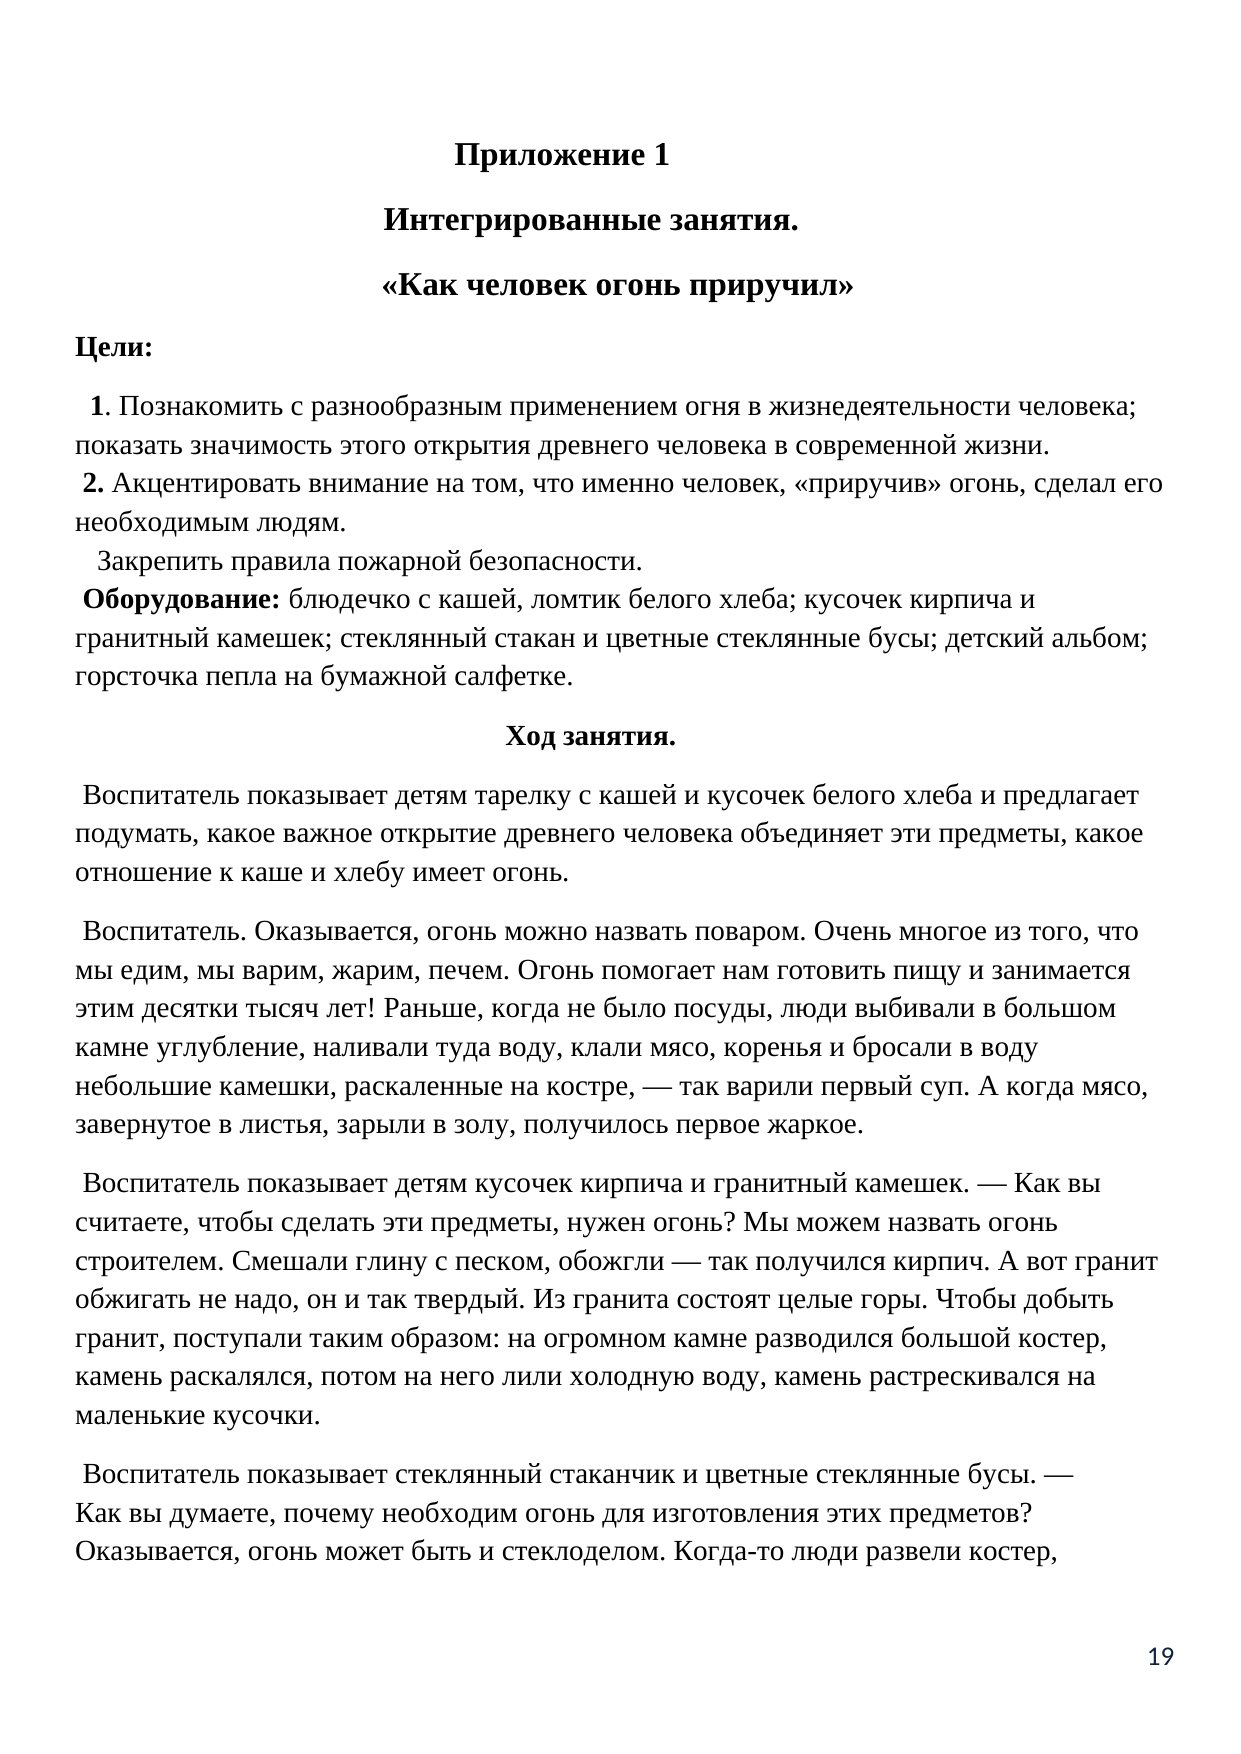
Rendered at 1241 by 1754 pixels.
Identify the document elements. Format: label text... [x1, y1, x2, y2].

text Интегрированные занятия. [75, 199, 1165, 238]
text Приложение 1 [75, 134, 1165, 173]
text 1. Познакомить с разнообразным применением огня в жизнедеятельности человека; показать значимость этого открытия древнего человека в современной жизни. [75, 388, 1165, 461]
text «Как человек огонь приручил» [75, 264, 1165, 302]
text Воспитатель. Оказывается, огонь можно назвать поваром. Очень многое из того, что мы едим, мы варим, жарим, печем. Огонь помогает нам готовить пищу и занимается этим десятки тысяч лет! Раньше, когда не было посуды, люди выбивали в большом камне углубление, наливали туда воду, клали мясо, коренья и бросали в воду небольшие камешки, раскаленные на костре, — так варили первый суп. А когда мясо, завернутое в листья, зарыли в золу, получилось первое жаркое. [75, 913, 1165, 1140]
text 2. Акцентировать внимание на том, что именно человек, «приручив» огонь, сделал его необходимым людям. [75, 466, 1165, 538]
text Воспитатель показывает детям кусочек кирпича и гранитный камешек. — Как вы считаете, чтобы сделать эти предметы, нужен огонь? Мы можем назвать огонь строителем. Смешали глину с песком, обожгли — так получился кирпич. А вот гранит обжигать не надо, он и так твердый. Из гранита состоят целые горы. Чтобы добыть гранит, поступали таким образом: на огромном камне разводился большой костер, камень раскалялся, потом на него лили холодную воду, камень растрескивался на маленькие кусочки. [75, 1166, 1165, 1430]
text Ход занятия. [75, 718, 1165, 751]
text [75, 1456, 1165, 1567]
text Воспитатель показывает детям тарелку с кашей и кусочек белого хлеба и предлагает подумать, какое важное открытие древнего человека объединяет эти предметы, какое отношение к каше и хлебу имеет огонь. [75, 777, 1165, 888]
text Оборудование: блюдечко с кашей, ломтик белого хлеба; кусочек кирпича и гранитный камешек; стеклянный стакан и цветные стеклянные бусы; детский альбом; горсточка пепла на бумажной салфетке. [75, 581, 1165, 692]
text Цели: [75, 329, 1165, 363]
text Закрепить правила пожарной безопасности. [75, 543, 1165, 576]
